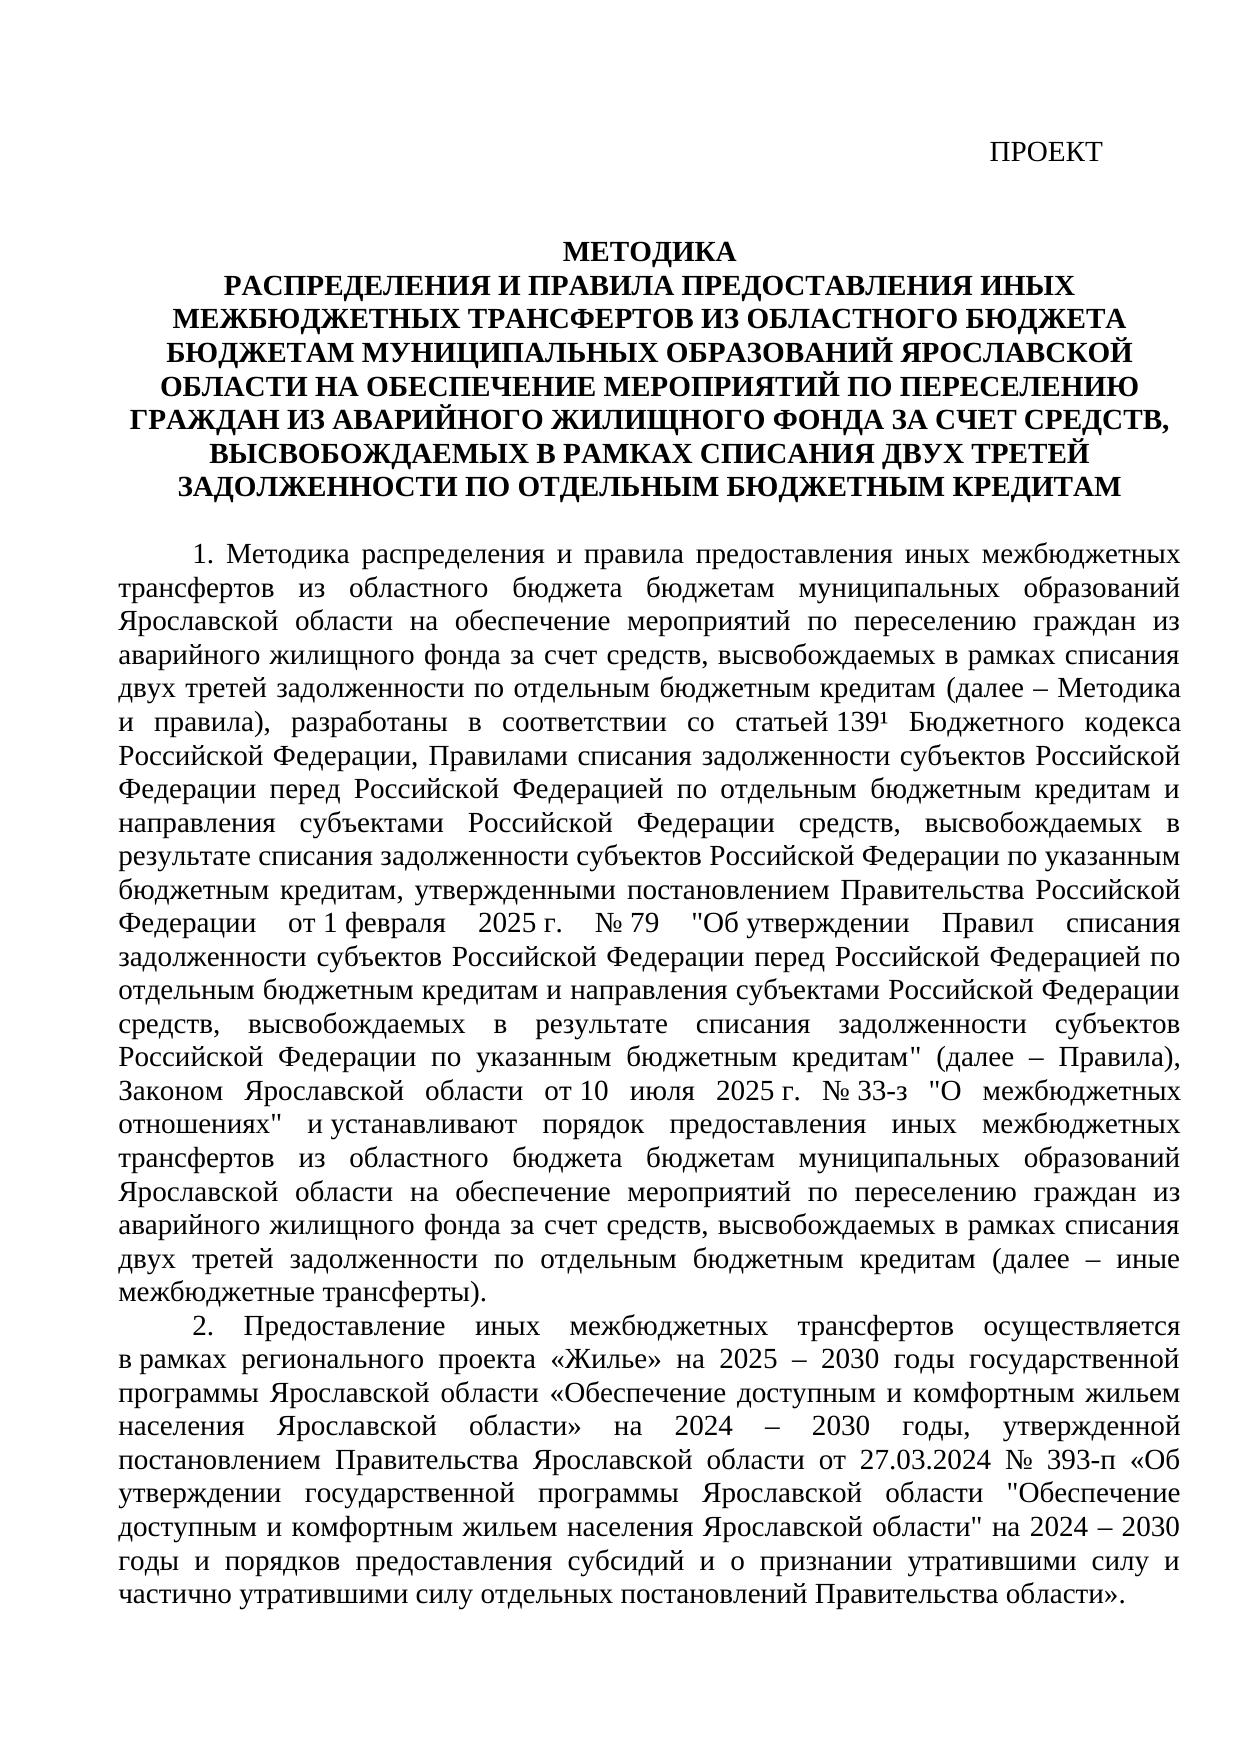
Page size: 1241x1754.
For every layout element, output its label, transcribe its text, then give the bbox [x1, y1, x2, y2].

text 1. Методика распределения и правила предоставления иных межбюджетных трансфертов из областного бюджета бюджетам муниципальных образований Ярославской области на обеспечение мероприятий по переселению граждан из аварийного жилищного фонда за счет средств, высвобождаемых в рамках списания двух третей задолженности по отдельным бюджетным кредитам (далее – Методика и правила), разработаны в соответствии со статьей 139¹ Бюджетного кодекса Российской Федерации, Правилами списания задолженности субъектов Российской Федерации перед Российской Федерацией по отдельным бюджетным кредитам и направления субъектами Российской Федерации средств, высвобождаемых в результате списания задолженности субъектов Российской Федерации по указанным бюджетным кредитам, утвержденными постановлением Правительства Российской Федерации от 1 февраля 2025 г. № 79 "Об утверждении Правил списания задолженности субъектов Российской Федерации перед Российской Федерацией по отдельным бюджетным кредитам и направления субъектами Российской Федерации средств, высвобождаемых в результате списания задолженности субъектов Российской Федерации по указанным бюджетным кредитам" (далее – Правила), Законом Ярославской области от 10 июля 2025 г. № 33-з "О межбюджетных отношениях" и устанавливают порядок предоставления иных межбюджетных трансфертов из областного бюджета бюджетам муниципальных образований Ярославской области на обеспечение мероприятий по переселению граждан из аварийного жилищного фонда за счет средств, высвобождаемых в рамках списания двух третей задолженности по отдельным бюджетным кредитам (далее – иные межбюджетные трансферты). [118, 536, 1181, 1308]
text ПРОЕКТ [989, 134, 1181, 167]
text РАСПРЕДЕЛЕНИЯ И ПРАВИЛА ПРЕДОСТАВЛЕНИЯ ИНЫХ МЕЖБЮДЖЕТНЫХ ТРАНСФЕРТОВ ИЗ ОБЛАСТНОГО БЮДЖЕТА БЮДЖЕТАМ МУНИЦИПАЛЬНЫХ ОБРАЗОВАНИЙ ЯРОСЛАВСКОЙ ОБЛАСТИ НА ОБЕСПЕЧЕНИЕ МЕРОПРИЯТИЙ ПО ПЕРЕСЕЛЕНИЮ ГРАЖДАН ИЗ АВАРИЙНОГО ЖИЛИЩНОГО ФОНДА ЗА СЧЕТ СРЕДСТВ, ВЫСВОБОЖДАЕМЫХ В РАМКАХ СПИСАНИЯ ДВУХ ТРЕТЕЙ ЗАДОЛЖЕННОСТИ ПО ОТДЕЛЬНЫМ БЮДЖЕТНЫМ КРЕДИТАМ [118, 268, 1181, 503]
text МЕТОДИКА [118, 234, 1181, 268]
text 2. Предоставление иных межбюджетных трансфертов осуществляется в рамках регионального проекта «Жилье» на 2025 – 2030 годы государственной программы Ярославской области «Обеспечение доступным и комфортным жильем населения Ярославской области» на 2024 – 2030 годы, утвержденной постановлением Правительства Ярославской области от 27.03.2024 № 393-п «Об утверждении государственной программы Ярославской области "Обеспечение доступным и комфортным жильем населения Ярославской области" на 2024 – 2030 годы и порядков предоставления субсидий и о признании утратившими силу и частично утратившими силу отдельных постановлений Правительства области». [118, 1308, 1181, 1610]
